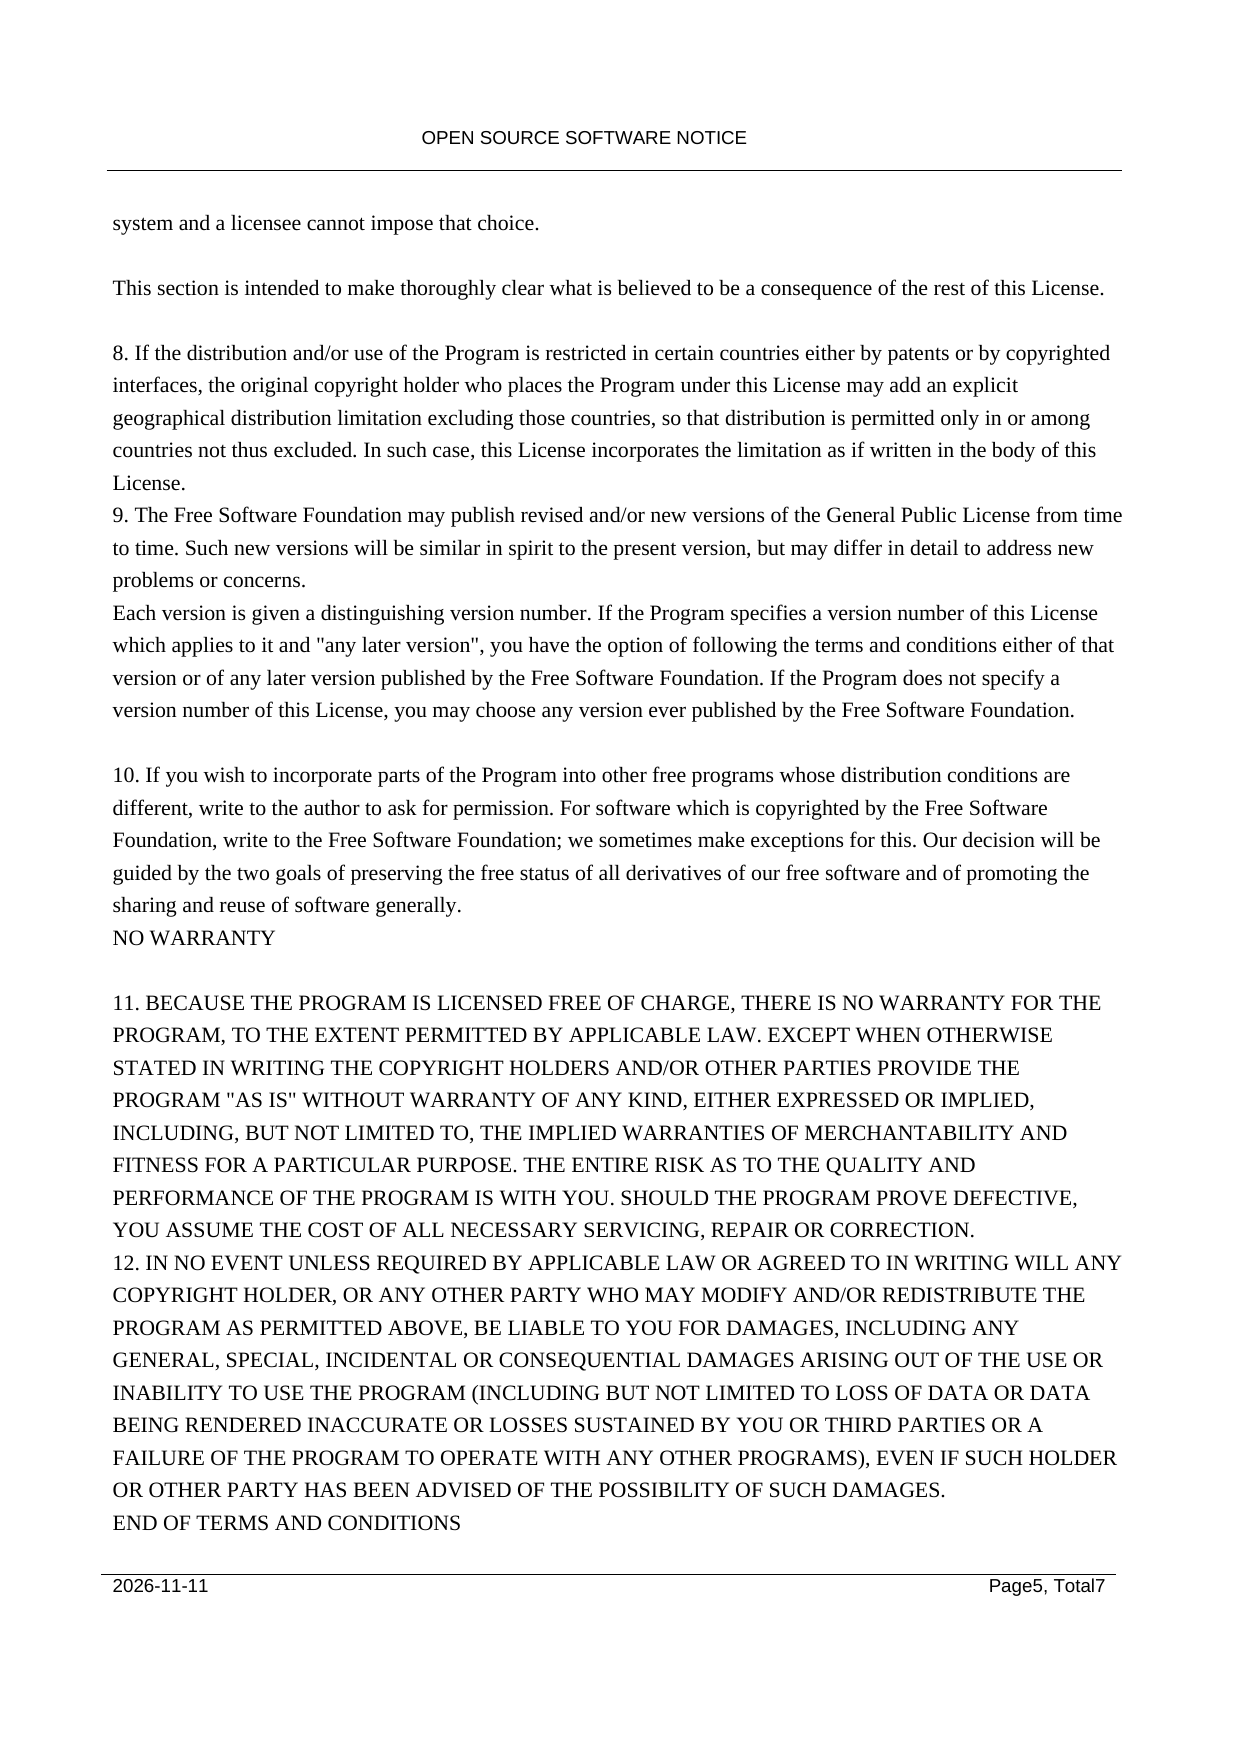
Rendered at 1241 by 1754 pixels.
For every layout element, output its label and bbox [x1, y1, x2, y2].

text [112, 206, 1128, 1539]
